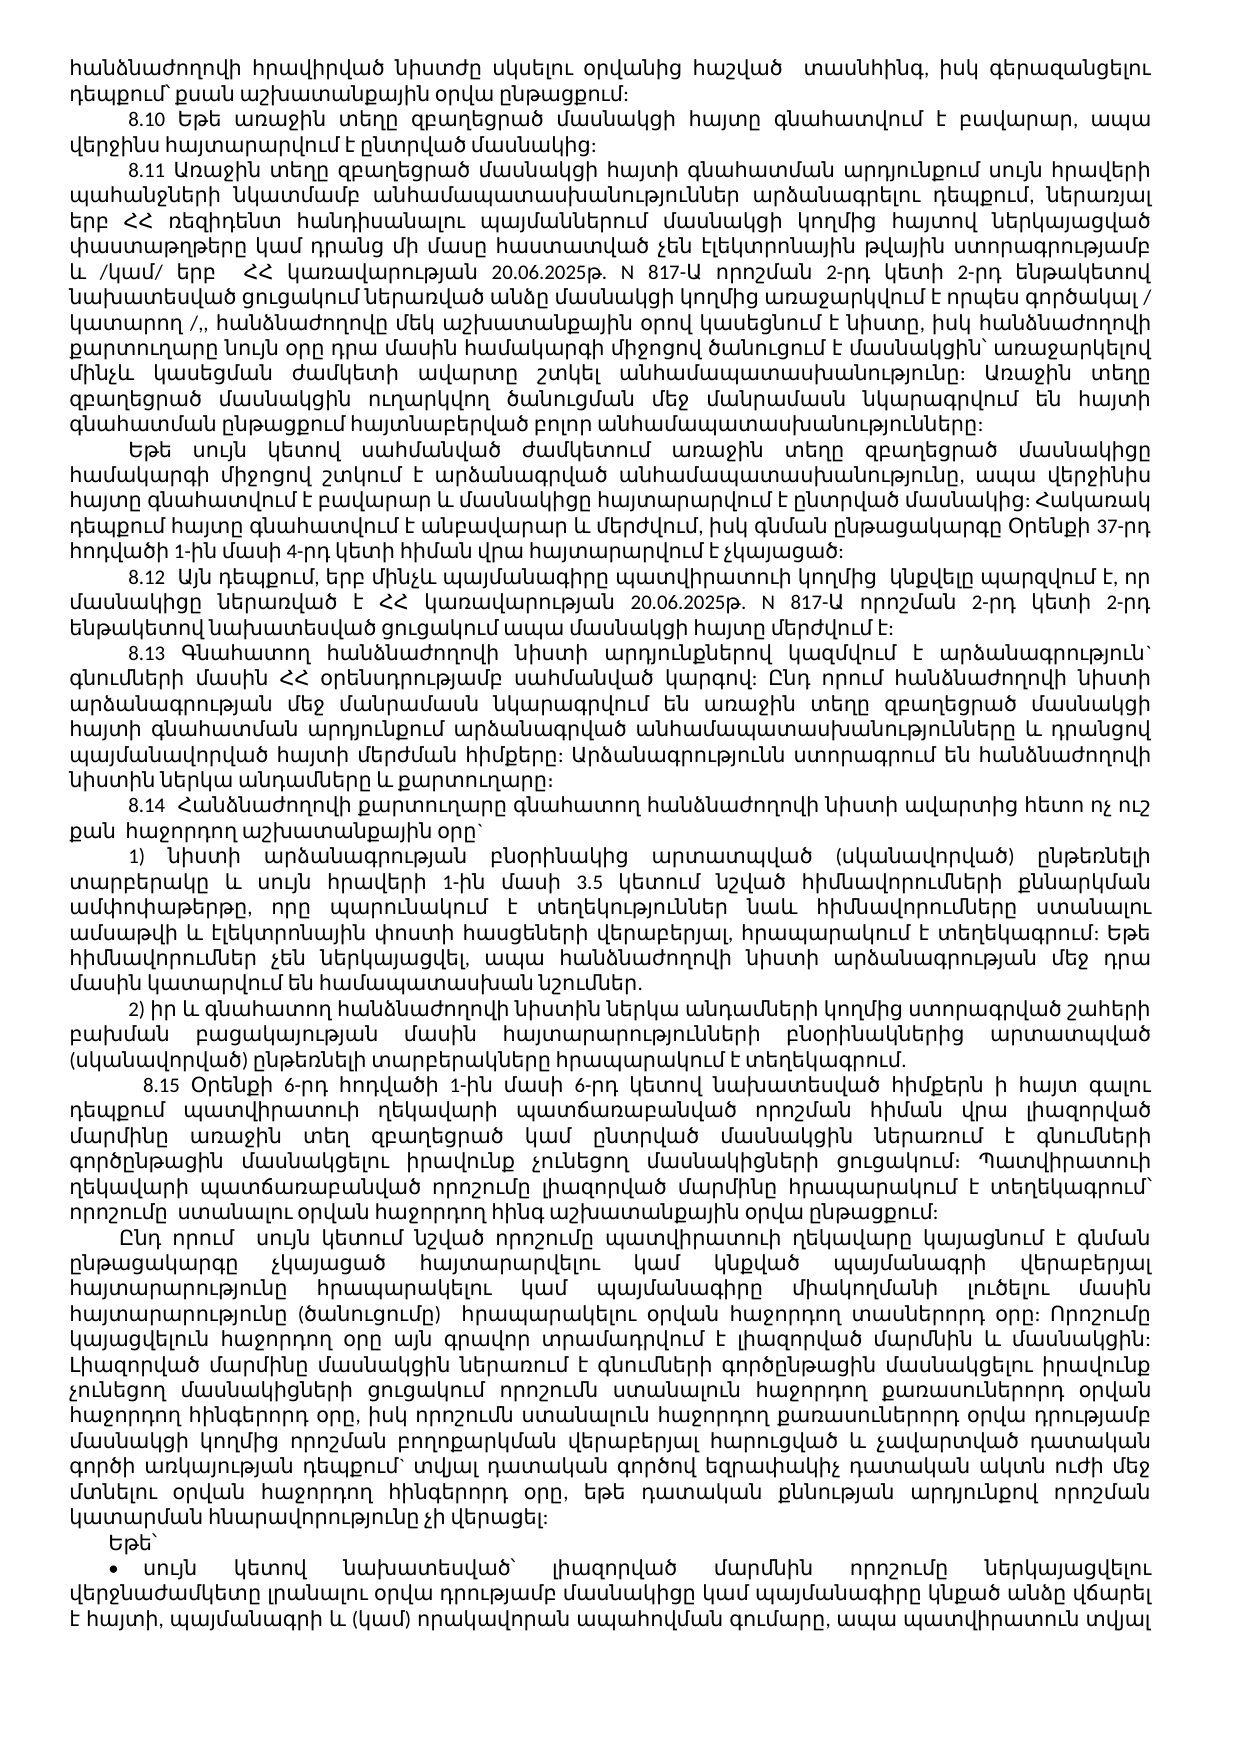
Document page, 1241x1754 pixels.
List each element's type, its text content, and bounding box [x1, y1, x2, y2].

text Եթե սույն կետով սահմանված ժամկետում առաջին տեղը զբաղեցրած մասնակիցը համակարգի միջոցով շտկում է արձանագրված անհամապատասխանությունը, ապա վերջինիս հայտը գնահատվում է բավարար և մասնակիցը հայտարարվում է ընտրված մասնակից: Հակառակ դեպքում հայտը գնահատվում է անբավարար և մերժվում, իսկ գնման ընթացակարգը Օրենքի 37-րդ հոդվածի 1-ին մասի 4-րդ կետի հիման վրա հայտարարվում է չկայացած: [69, 437, 1152, 564]
text 2) իր և գնահատող հանձնաժողովի նիստին ներկա անդամների կողմից ստորագրված շահերի բախման բացակայության մասին հայտարարությունների բնօրինակներից արտատպված (սկանավորված) ընթեռնելի տարբերակները հրապարակում է տեղեկագրում. [69, 996, 1152, 1072]
text 8.14 Հանձնաժողովի քարտուղարը գնահատող հանձնաժողովի նիստի ավարտից հետո ոչ ուշ քան հաջորդող աշխատանքային օրը` [69, 793, 1152, 843]
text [69, 56, 1152, 106]
text Ընդ որում սույն կետում նշված որոշումը պատվիրատուի ղեկավարը կայացնում է գնման ընթացակարգը չկայացած հայտարարվելու կամ կնքված պայմանագրի վերաբերյալ հայտարարությունը հրապարակելու կամ պայմանագիրը միակողմանի լուծելու մասին հայտարարությունը (ծանուցումը) հրապարակելու օրվան հաջորդող տասներորդ օրը: Որոշումը կայացվելուն հաջորդող օրը այն գրավոր տրամադրվում է լիազորված մարմնին և մասնակցին: Լիազորված մարմինը մասնակցին ներառում է գնումների գործընթացին մասնակցելու իրավունք չունեցող մասնակիցների ցուցակում որոշումն ստանալուն հաջորդող քառասուներորդ օրվան հաջորդող հինգերորդ օրը, իսկ որոշումն ստանալուն հաջորդող քառասուներորդ օրվա դրությամբ մասնակցի կողմից որոշման բողոքարկման վերաբերյալ հարուցված և չավարտված դատական գործի առկայության դեպքում` տվյալ դատական գործով եզրափակիչ դատական ակտն ուժի մեջ մտնելու օրվան հաջորդող հինգերորդ օրը, եթե դատական քննության արդյունքով որոշման կատարման հնարավորությունը չի վերացել: [69, 1225, 1152, 1530]
text 8.12 Այն դեպքում, երբ մինչև պայմանագիրը պատվիրատուի կողմից կնքվելը պարզվում է, որ մասնակիցը ներառված է ՀՀ կառավարության 20.06.2025թ. N 817-Ա որոշման 2-րդ կետի 2-րդ ենթակետով նախատեսված ցուցակում ապա մասնակցի հայտը մերժվում է: [69, 564, 1152, 640]
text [69, 1555, 1152, 1631]
text 1) նիստի արձանագրության բնօրինակից արտատպված (սկանավորված) ընթեռնելի տարբերակը և սույն հրավերի 1-ին մասի 3.5 կետում նշված հիմնավորումների քննարկման ամփոփաթերթը, որը պարունակում է տեղեկություններ նաև հիմնավորումները ստանալու ամսաթվի և էլեկտրոնային փոստի հասցեների վերաբերյալ, հրապարակում է տեղեկագրում: Եթե հիմնավորումներ չեն ներկայացվել, ապա հանձնաժողովի նիստի արձանագրության մեջ դրա մասին կատարվում են համապատասխան նշումներ. [69, 843, 1152, 996]
text 8.10 Եթե առաջին տեղը զբաղեցրած մասնակցի հայտը գնահատվում է բավարար, ապա վերջինս հայտարարվում է ընտրված մասնակից: [69, 106, 1152, 157]
text 8.11 Առաջին տեղը զբաղեցրած մասնակցի հայտի գնահատման արդյունքում սույն հրավերի պահանջների նկատմամբ անհամապատասխանություններ արձանագրելու դեպքում, ներառյալ երբ ՀՀ ռեզիդենտ հանդիսանալու պայմաններում մասնակցի կողմից հայտով ներկայացված փաստաթղթերը կամ դրանց մի մասը հաստատված չեն էլեկտրոնային թվային ստորագրությամբ և /կամ/ երբ ՀՀ կառավարության 20.06.2025թ. N 817-Ա որոշման 2-րդ կետի 2-րդ ենթակետով նախատեսված ցուցակում ներառված անձը մասնակցի կողմից առաջարկվում է որպես գործակալ / կատարող /,, հանձնաժողովը մեկ աշխատանքային օրով կասեցնում է նիստը, իսկ հանձնաժողովի քարտուղարը նույն օրը դրա մասին համակարգի միջոցով ծանուցում է մասնակցին՝ առաջարկելով մինչև կասեցման ժամկետի ավարտը շտկել անհամապատասխանությունը: Առաջին տեղը զբաղեցրած մասնակցին ուղարկվող ծանուցման մեջ մանրամասն նկարագրվում են հայտի գնահատման ընթացքում հայտնաբերված բոլոր անհամապատասխանությունները: [69, 157, 1152, 437]
text 8.13 Գնահատող հանձնաժողովի նիստի արդյունքներով կազմվում է արձանագրություն` գնումների մասին ՀՀ օրենսդրությամբ սահմանված կարգով: Ընդ որում հանձնաժողովի նիստի արձանագրության մեջ մանրամասն նկարագրվում են առաջին տեղը զբաղեցրած մասնակցի հայտի գնահատման արդյունքում արձանագրված անհամապատասխանությունները և դրանցով պայմանավորված հայտի մերժման հիմքերը: Արձանագրությունն ստորագրում են հանձնաժողովի նիստին ներկա անդամները և քարտուղարը։ [69, 640, 1152, 793]
text Եթե՝ [69, 1530, 1152, 1555]
text 8.15 Օրենքի 6-րդ հոդվածի 1-ին մասի 6-րդ կետով նախատեսված հիմքերն ի հայտ գալու դեպքում պատվիրատուի ղեկավարի պատճառաբանված որոշման հիման վրա լիազորված մարմինը առաջին տեղ զբաղեցրած կամ ընտրված մասնակցին ներառում է գնումների գործընթացին մասնակցելու իրավունք չունեցող մասնակիցների ցուցակում։ Պատվիրատուի ղեկավարի պատճառաբանված որոշումը լիազորված մարմինը հրապարակում է տեղեկագրում՝ որոշումը ստանալու օրվան հաջորդող հինգ աշխատանքային օրվա ընթացքում: [69, 1072, 1152, 1225]
